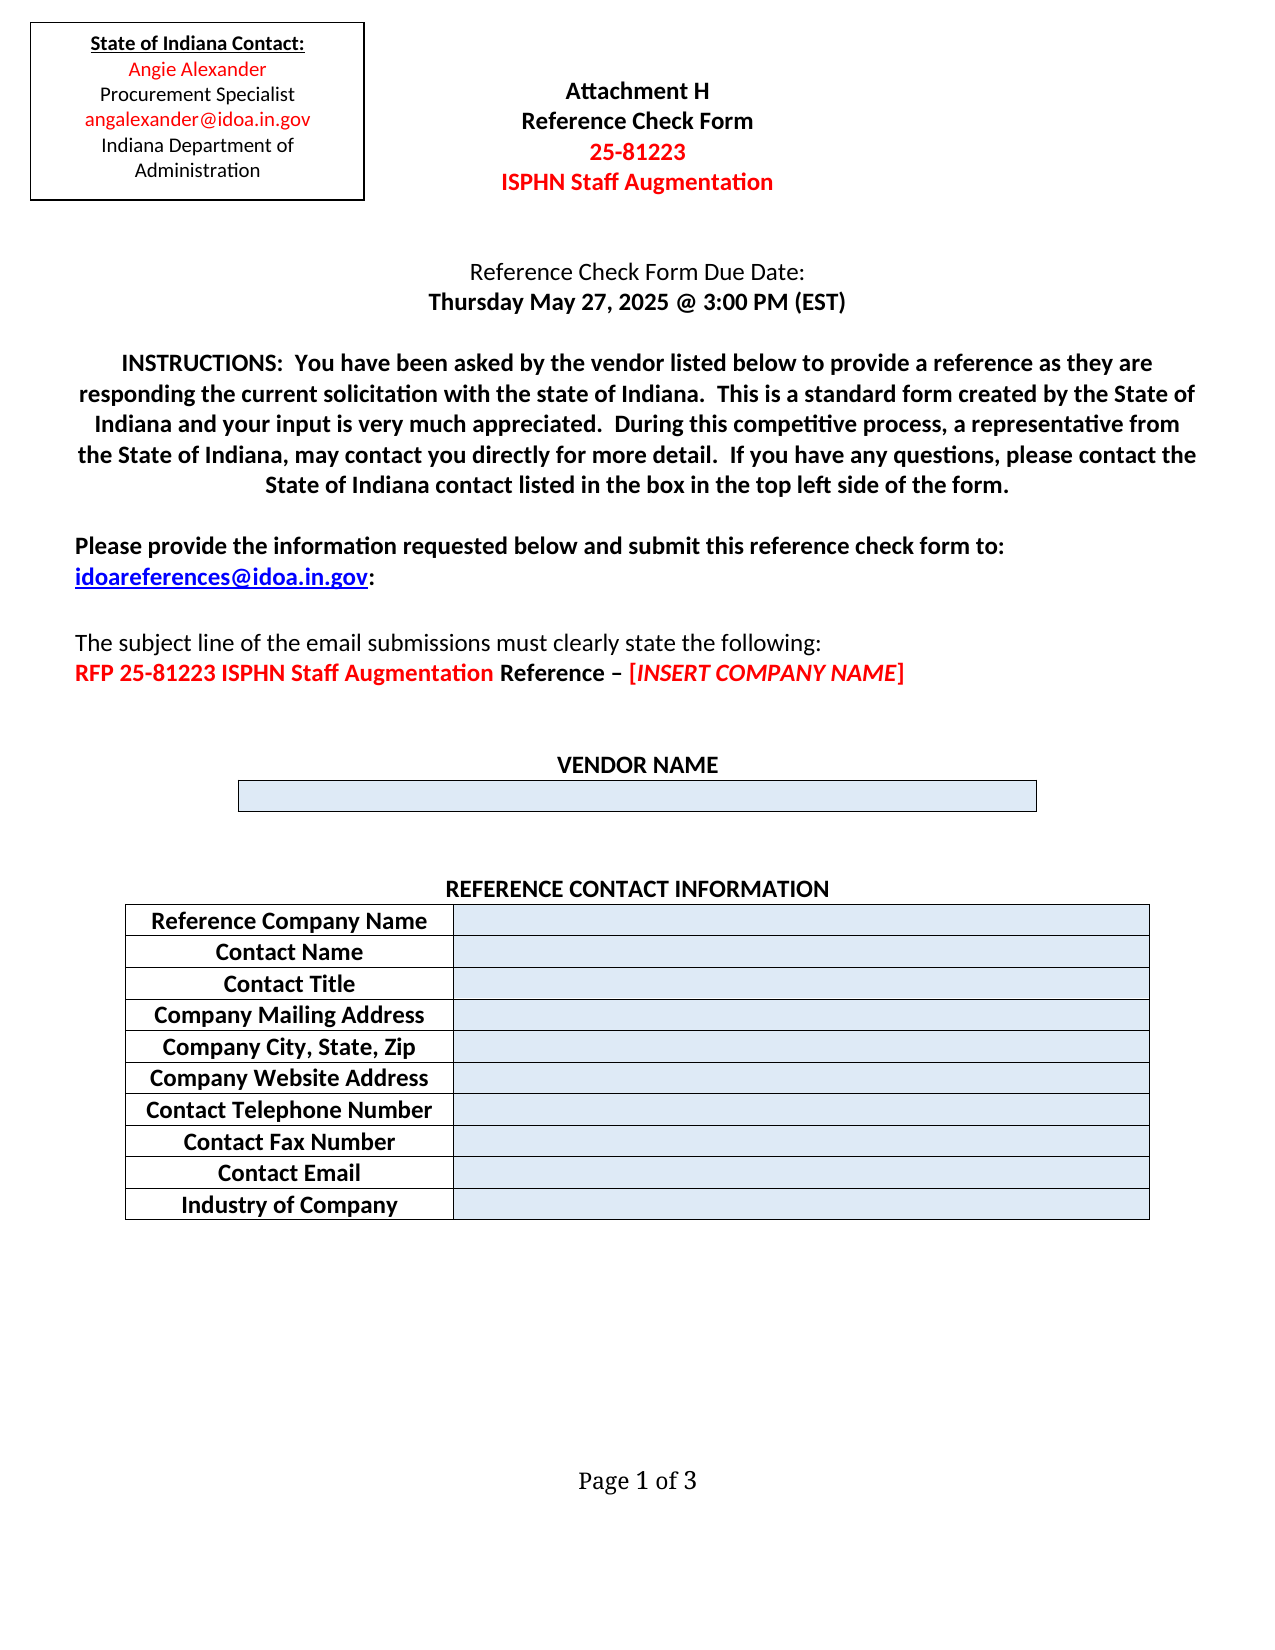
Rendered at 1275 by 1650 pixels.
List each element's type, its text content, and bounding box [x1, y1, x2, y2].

text REFERENCE CONTACT INFORMATION [75, 873, 1200, 904]
table_cell [454, 1094, 1149, 1125]
table_cell [454, 1063, 1149, 1093]
table_cell Contact Name [126, 936, 453, 967]
text Please provide the information requested below and submit this reference check form to: [75, 530, 1200, 561]
table_cell Company City, State, Zip [126, 1031, 453, 1062]
text VENDOR NAME [75, 749, 1200, 779]
table_cell [454, 968, 1149, 998]
text ISPHN Staff Augmentation [365, 167, 1200, 197]
table_header [239, 781, 1036, 811]
table_cell Contact Title [126, 968, 453, 998]
table_cell [454, 1157, 1149, 1188]
table_header [454, 905, 1149, 935]
text Reference Check Form [365, 106, 1200, 136]
table_cell Industry of Company [126, 1189, 453, 1219]
text idoareferences@idoa.in.gov: [75, 561, 1200, 591]
table_cell [454, 1126, 1149, 1156]
text 25-81223 [365, 136, 1200, 167]
table_cell [454, 1000, 1149, 1030]
table_header Reference Company Name [126, 905, 453, 935]
text Attachment H [365, 75, 1200, 106]
table_cell Contact Telephone Number [126, 1094, 453, 1125]
table_cell [454, 1031, 1149, 1062]
table_cell Contact Email [126, 1157, 453, 1188]
table_cell Contact Fax Number [126, 1126, 453, 1156]
text Thursday May 27, 2025 @ 3:00 PM (EST) [75, 286, 1200, 317]
text Reference Check Form Due Date: [75, 225, 1200, 286]
table_cell Company Mailing Address [126, 1000, 453, 1030]
table_cell Company Website Address [126, 1063, 453, 1093]
text RFP 25-81223 ISPHN Staff Augmentation Reference – [INSERT COMPANY NAME] [75, 657, 1200, 688]
text INSTRUCTIONS: You have been asked by the vendor listed below to provide a reference as they are responding the current solicitation with the state of Indiana. This is a standard form created by the State of Indiana and your input is very much appreciated. During this competitive process, a representative from the State of Indiana, may contact you directly for more detail. If you have any questions, please contact the State of Indiana contact listed in the box in the top left side of the form. [75, 317, 1200, 500]
text The subject line of the email submissions must clearly state the following: [75, 627, 1200, 657]
table_cell [454, 936, 1149, 967]
table_cell [454, 1189, 1149, 1219]
